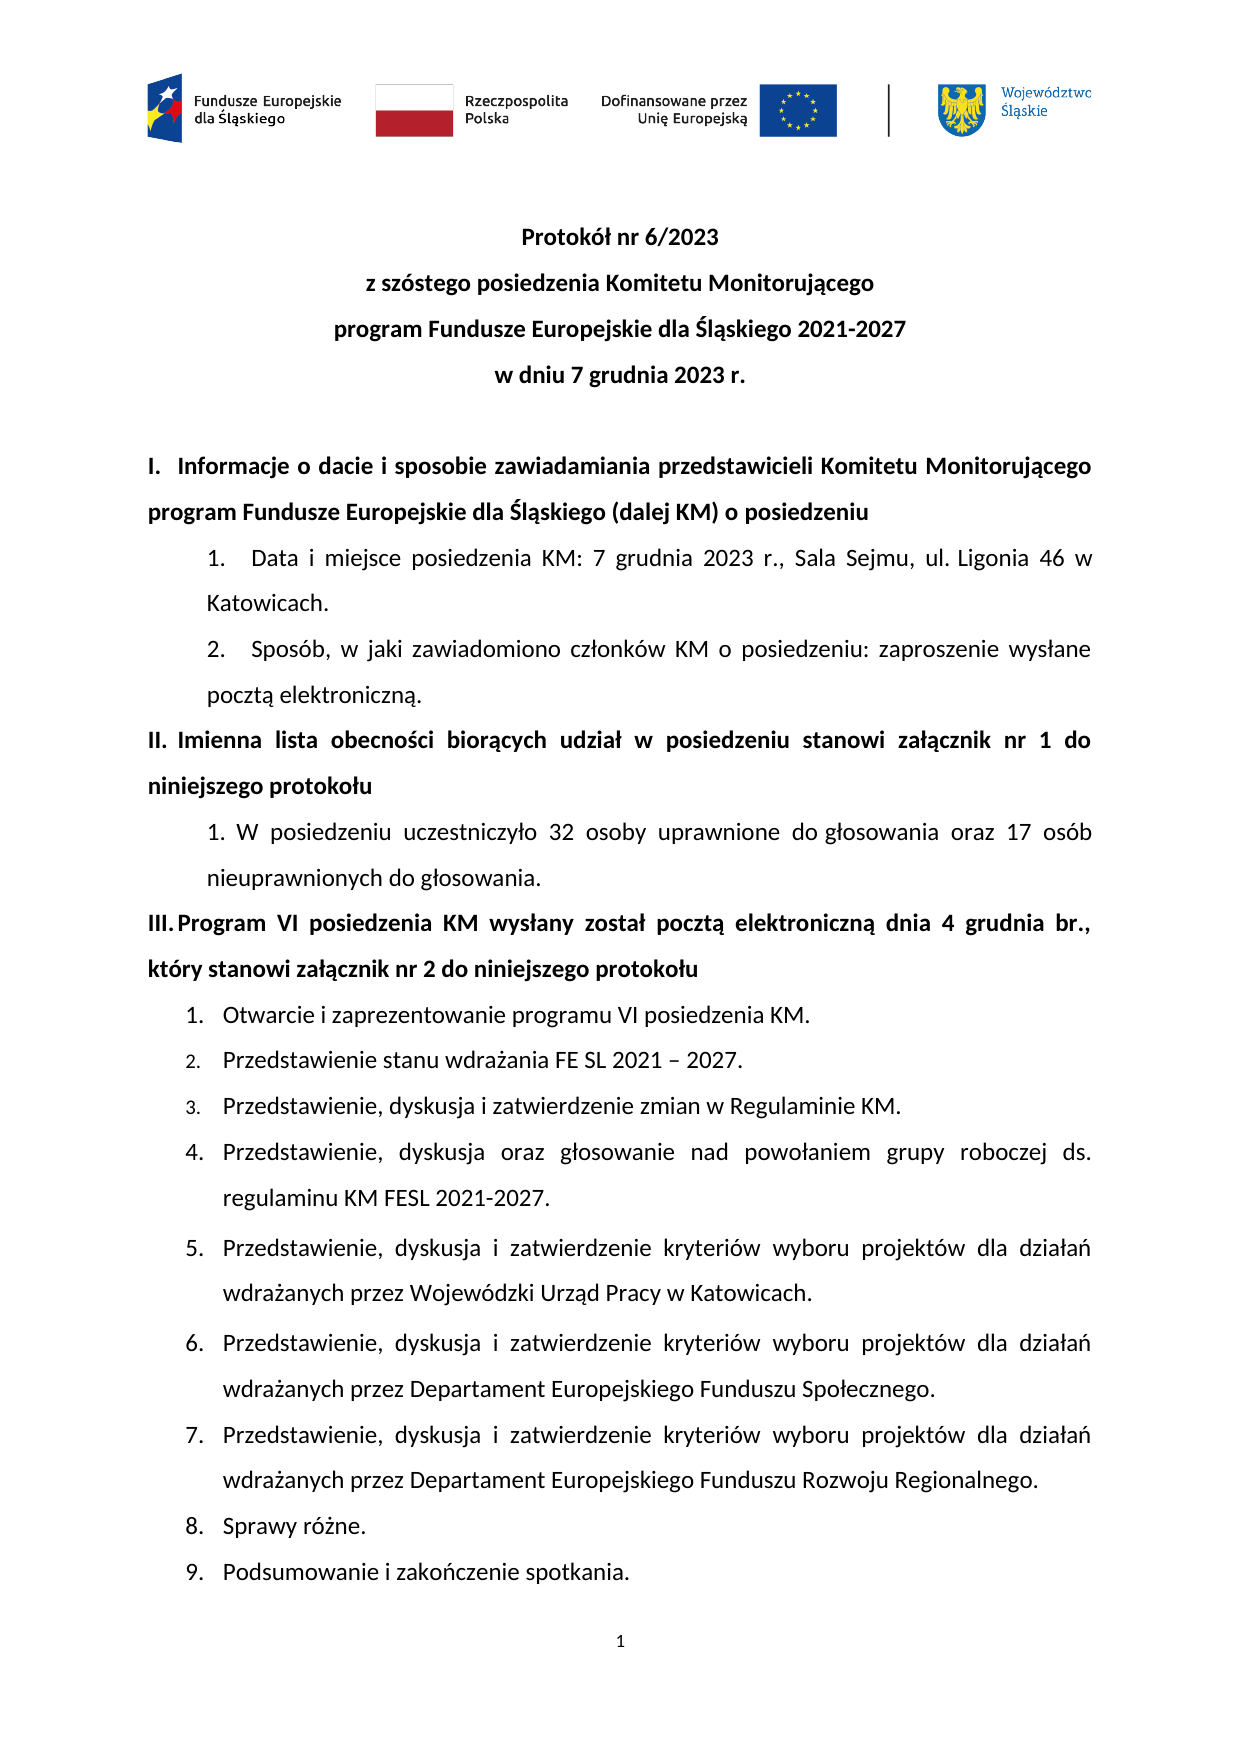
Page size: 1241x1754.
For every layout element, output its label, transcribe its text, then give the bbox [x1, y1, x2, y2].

subtitle Przedstawienie, dyskusja i zatwierdzenie kryteriów wyboru projektów dla działań wdrażanych przez Departament Europejskiego Funduszu Społecznego. [185, 1327, 1093, 1404]
text w dniu 7 grudnia 2023 r. [148, 359, 1093, 389]
list Otwarcie i zaprezentowanie programu VI posiedzenia KM. [185, 999, 1093, 1029]
list Program VI posiedzenia KM wysłany został pocztą elektroniczną dnia 4 grudnia br., który stanowi załącznik nr 2 do niniejszego protokołu [148, 907, 1093, 984]
list Imienna lista obecności biorących udział w posiedzeniu stanowi załącznik nr 1 do niniejszego protokołu [148, 724, 1093, 801]
list Przedstawienie stanu wdrażania FE SL 2021 – 2027. [185, 1045, 1093, 1075]
list W posiedzeniu uczestniczyło 32 osoby uprawnione do głosowania oraz 17 osób nieuprawnionych do głosowania. [207, 816, 1093, 892]
subtitle Przedstawienie, dyskusja i zatwierdzenie kryteriów wyboru projektów dla działań wdrażanych przez Wojewódzki Urząd Pracy w Katowicach. [185, 1232, 1093, 1308]
list Sprawy różne. [185, 1510, 1093, 1541]
picture [147, 73, 1092, 143]
list Informacje o dacie i sposobie zawiadamiania przedstawicieli Komitetu Monitorującego program Fundusze Europejskie dla Śląskiego (dalej KM) o posiedzeniu [148, 450, 1093, 526]
list Sposób, w jaki zawiadomiono członków KM o posiedzeniu: zaproszenie wysłane pocztą elektroniczną. [207, 633, 1093, 709]
list Data i miejsce posiedzenia KM: 7 grudnia 2023 r., Sala Sejmu, ul. Ligonia 46 w Katowicach. [207, 542, 1093, 618]
list Przedstawienie, dyskusja oraz głosowanie nad powołaniem grupy roboczej ds. regulaminu KM FESL 2021-2027. [185, 1136, 1093, 1212]
list Podsumowanie i zakończenie spotkania. [185, 1556, 1093, 1587]
text z szóstego posiedzenia Komitetu Monitorującego [148, 267, 1093, 298]
text program Fundusze Europejskie dla Śląskiego 2021-2027 [148, 313, 1093, 343]
list Przedstawienie, dyskusja i zatwierdzenie zmian w Regulaminie KM. [185, 1090, 1093, 1121]
text Protokół nr 6/2023 [148, 222, 1093, 252]
list Przedstawienie, dyskusja i zatwierdzenie kryteriów wyboru projektów dla działań wdrażanych przez Departament Europejskiego Funduszu Rozwoju Regionalnego. [185, 1419, 1093, 1495]
